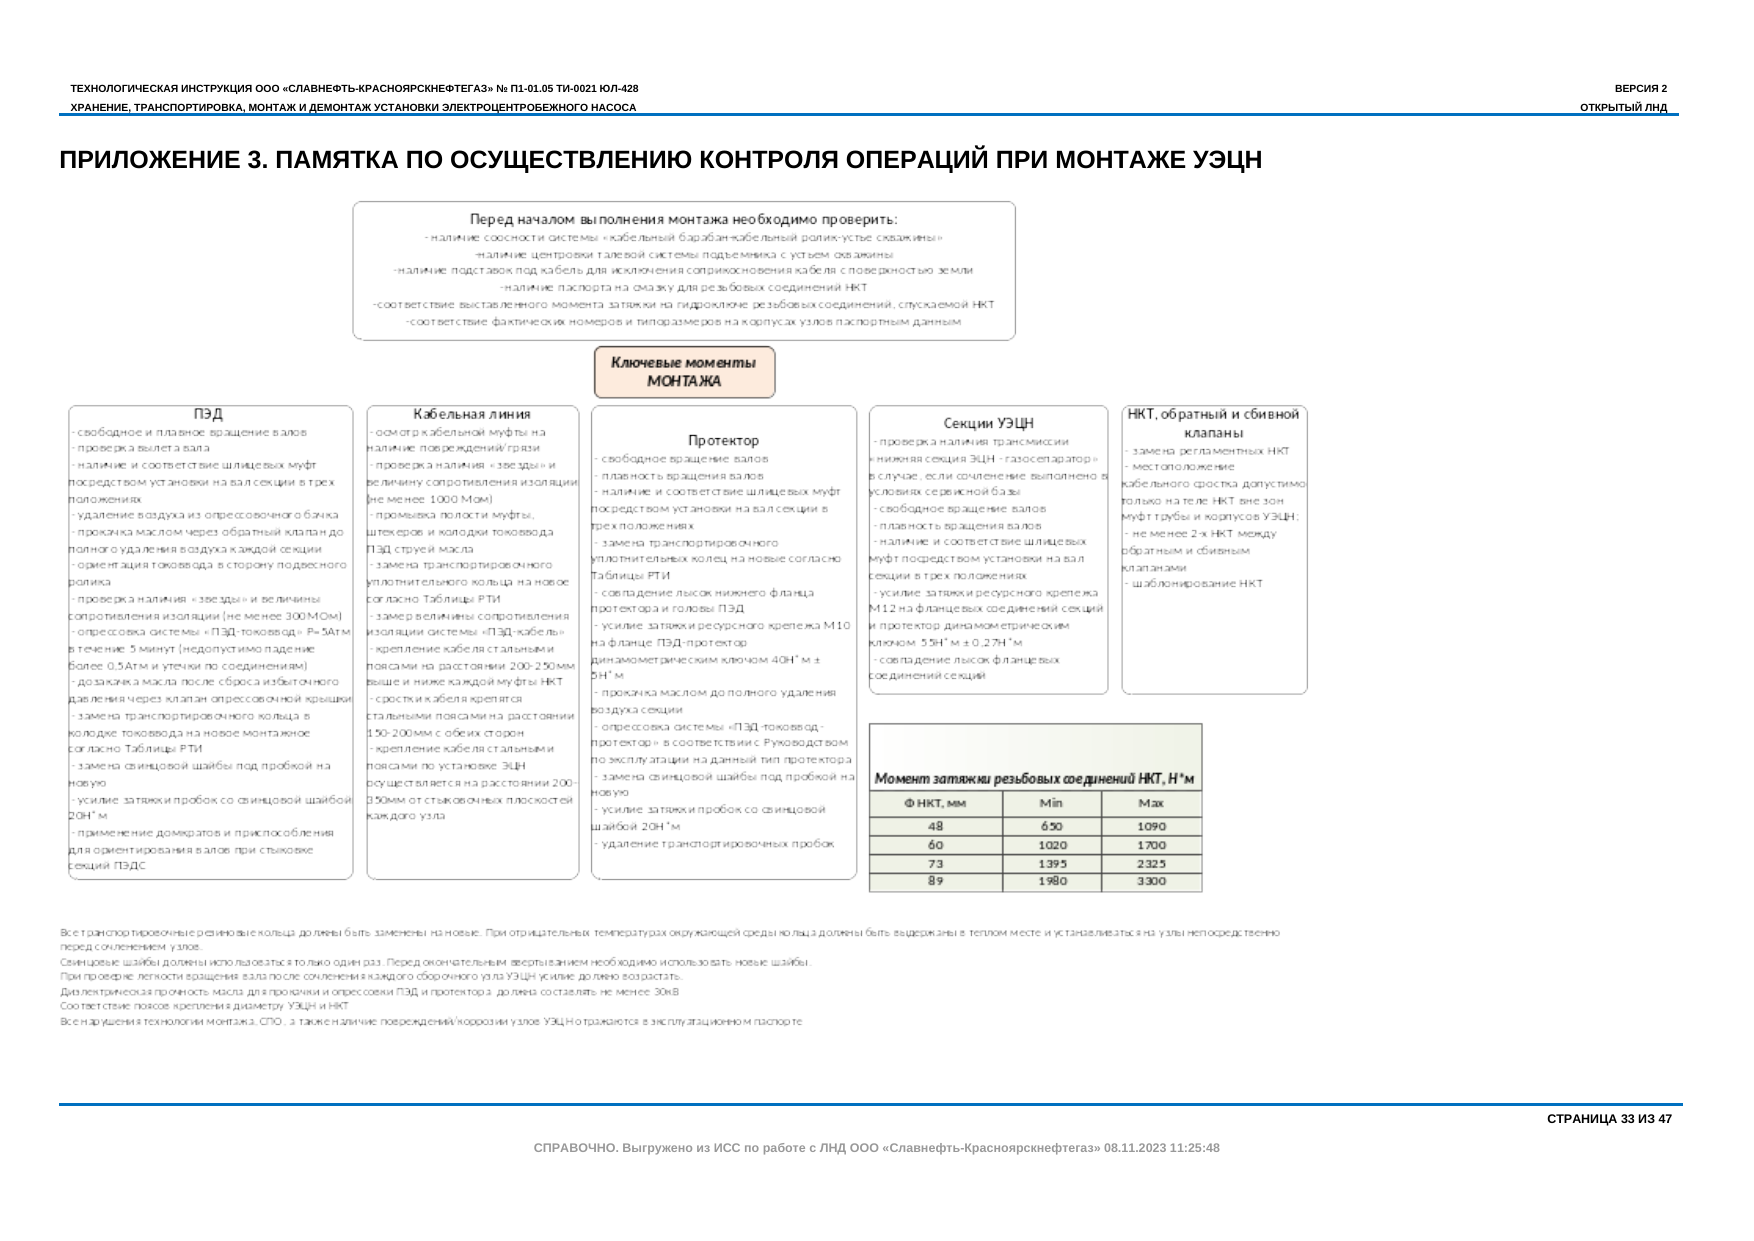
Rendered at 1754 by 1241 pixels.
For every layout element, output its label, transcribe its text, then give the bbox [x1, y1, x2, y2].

text ПРИЛОЖЕНИЕ 3. ПАМЯТКА ПО ОСУЩЕСТВЛЕНИЮ КОНТРОЛЯ ОПЕРАЦИЙ ПРИ МОНТАЖЕ УЭЦН [59, 145, 1695, 174]
